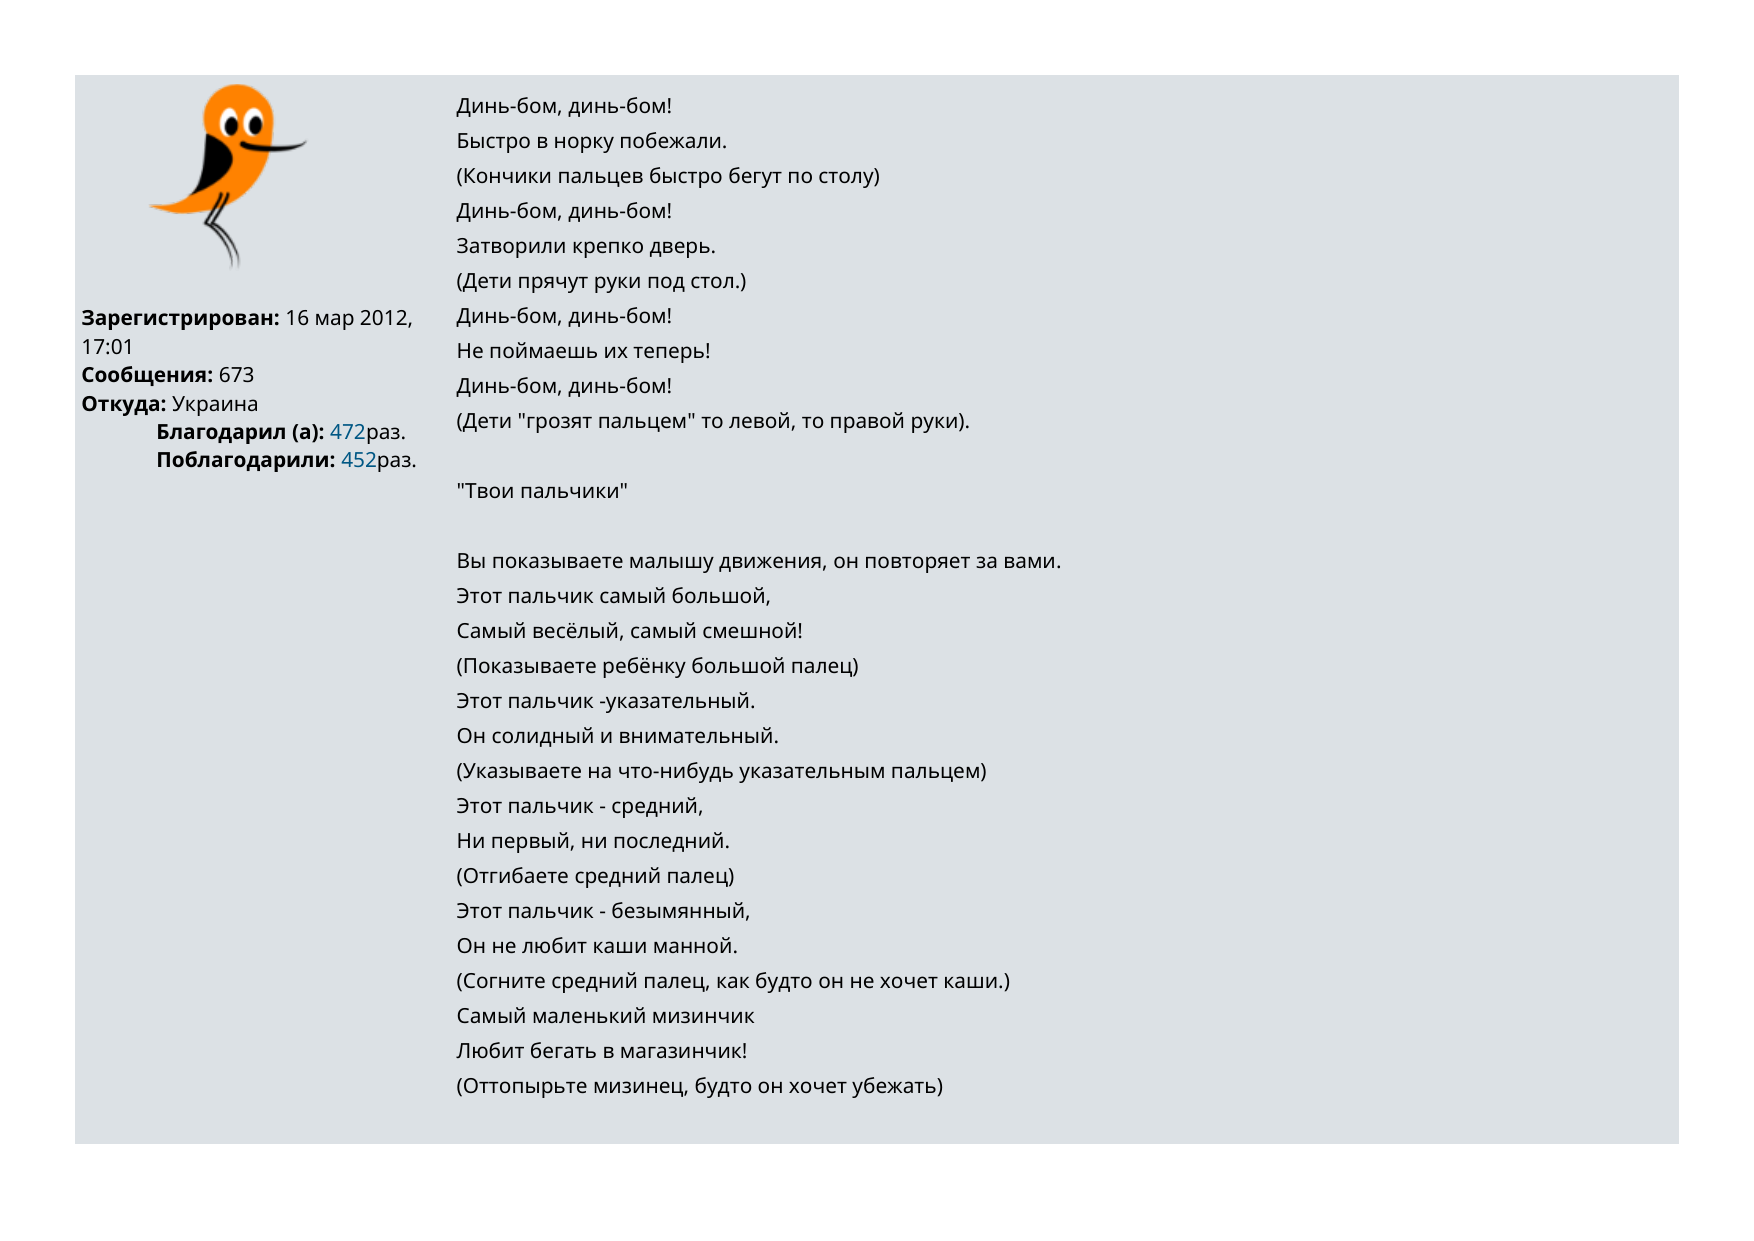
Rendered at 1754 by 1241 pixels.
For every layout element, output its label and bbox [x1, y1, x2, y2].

picture [148, 84, 310, 272]
table_cell [450, 75, 1679, 1144]
table_cell [75, 75, 450, 1144]
